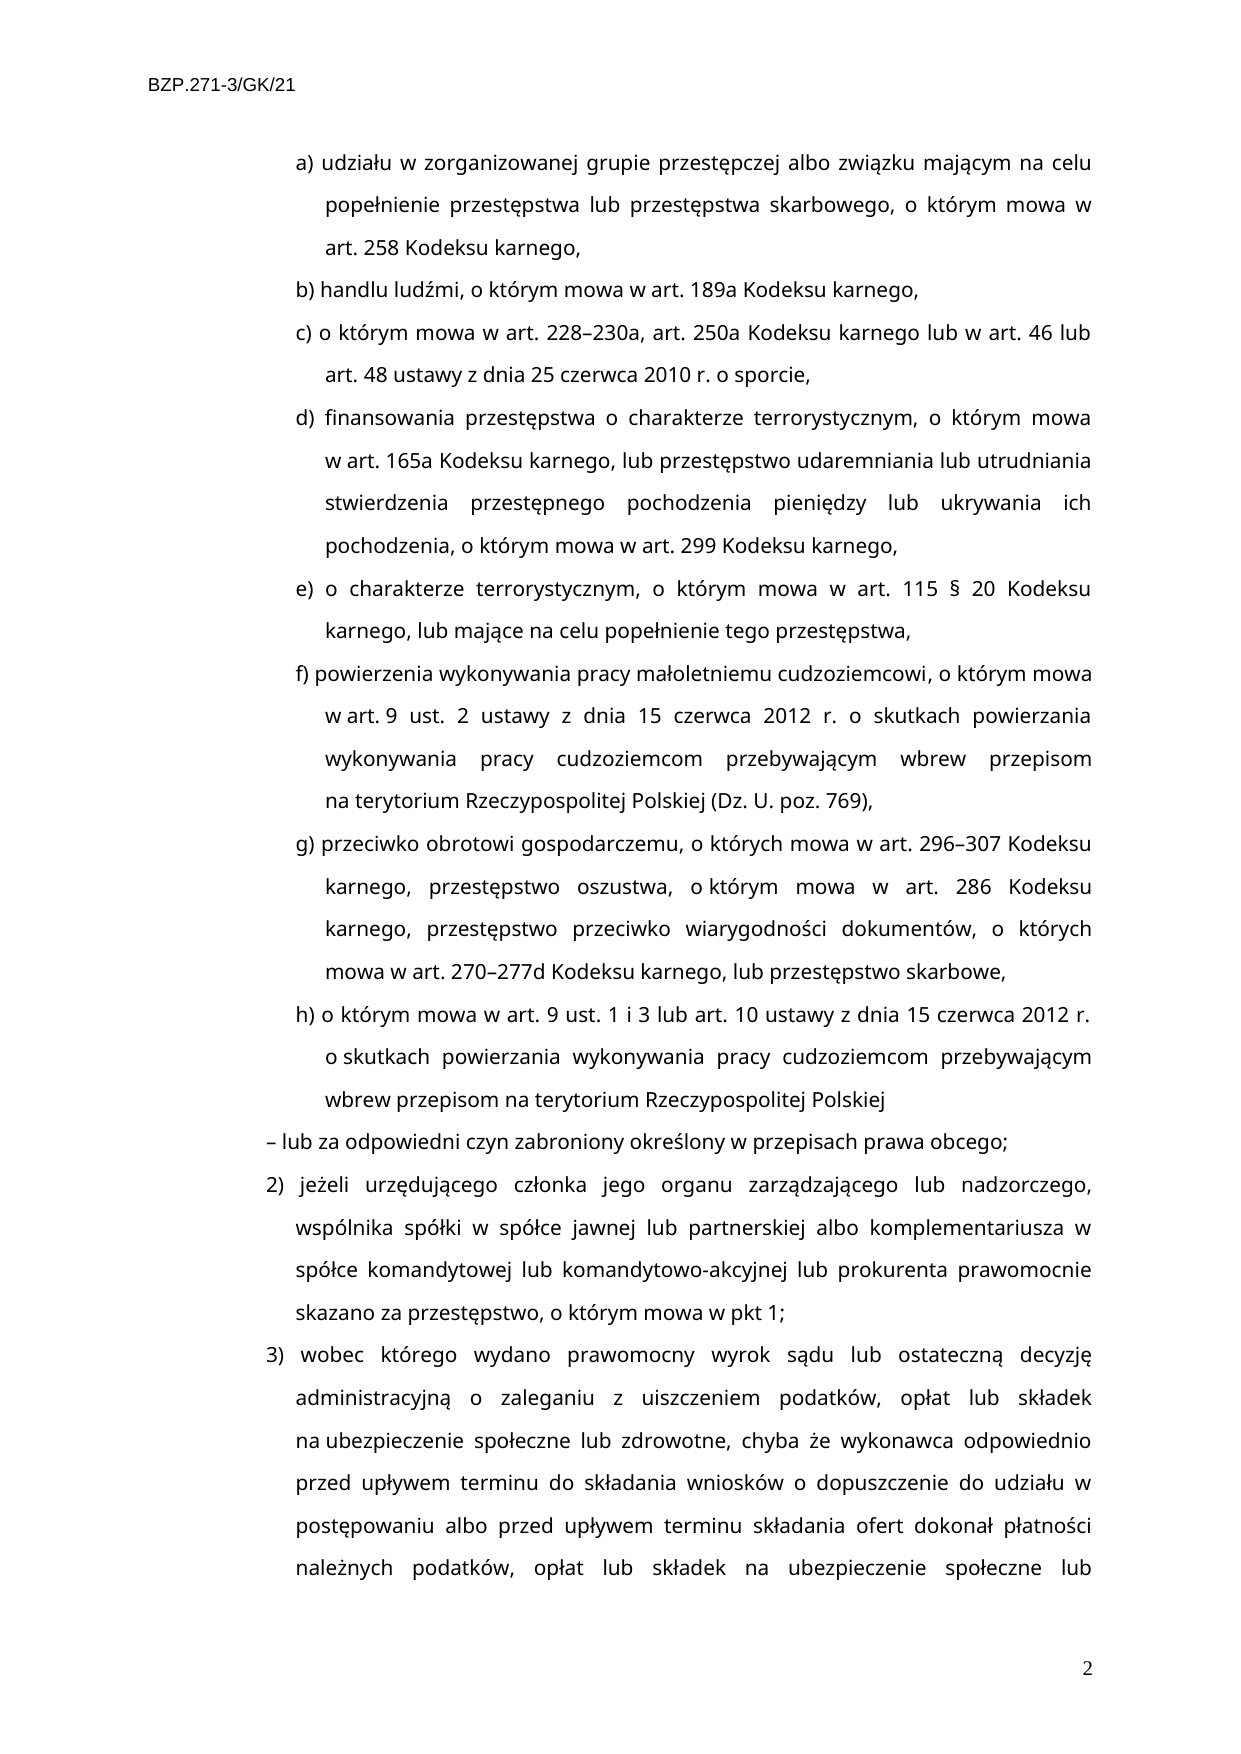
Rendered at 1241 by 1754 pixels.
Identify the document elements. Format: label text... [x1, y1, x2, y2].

text d) finansowania przestępstwa o charakterze terrorystycznym, o którym mowa w art. 165a Kodeksu karnego, lub przestępstwo udaremniania lub utrudniania stwierdzenia przestępnego pochodzenia pieniędzy lub ukrywania ich pochodzenia, o którym mowa w art. 299 Kodeksu karnego, [295, 403, 1093, 559]
text f) powierzenia wykonywania pracy małoletniemu cudzoziemcowi, o którym mowa w art. 9 ust. 2 ustawy z dnia 15 czerwca 2012 r. o skutkach powierzania wykonywania pracy cudzoziemcom przebywającym wbrew przepisom na terytorium Rzeczypospolitej Polskiej (Dz. U. poz. 769), [295, 659, 1093, 815]
text a) udziału w zorganizowanej grupie przestępczej albo związku mającym na celu popełnienie przestępstwa lub przestępstwa skarbowego, o którym mowa w art. 258 Kodeksu karnego, [295, 148, 1093, 261]
text g) przeciwko obrotowi gospodarczemu, o których mowa w art. 296–307 Kodeksu karnego, przestępstwo oszustwa, o którym mowa w art. 286 Kodeksu karnego, przestępstwo przeciwko wiarygodności dokumentów, o których mowa w art. 270–277d Kodeksu karnego, lub przestępstwo skarbowe, [295, 829, 1093, 986]
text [266, 1341, 1093, 1582]
text 2) jeżeli urzędującego członka jego organu zarządzającego lub nadzorczego, wspólnika spółki w spółce jawnej lub partnerskiej albo komplementariusza w spółce komandytowej lub komandytowo-akcyjnej lub prokurenta prawomocnie skazano za przestępstwo, o którym mowa w pkt 1; [266, 1170, 1093, 1326]
text c) o którym mowa w art. 228–230a, art. 250a Kodeksu karnego lub w art. 46 lub art. 48 ustawy z dnia 25 czerwca 2010 r. o sporcie, [295, 318, 1093, 389]
text – lub za odpowiedni czyn zabroniony określony w przepisach prawa obcego; [266, 1127, 1093, 1156]
text b) handlu ludźmi, o którym mowa w art. 189a Kodeksu karnego, [295, 275, 1093, 304]
text h) o którym mowa w art. 9 ust. 1 i 3 lub art. 10 ustawy z dnia 15 czerwca 2012 r. o skutkach powierzania wykonywania pracy cudzoziemcom przebywającym wbrew przepisom na terytorium Rzeczypospolitej Polskiej [295, 1000, 1093, 1113]
text e) o charakterze terrorystycznym, o którym mowa w art. 115 § 20 Kodeksu karnego, lub mające na celu popełnienie tego przestępstwa, [295, 574, 1093, 645]
